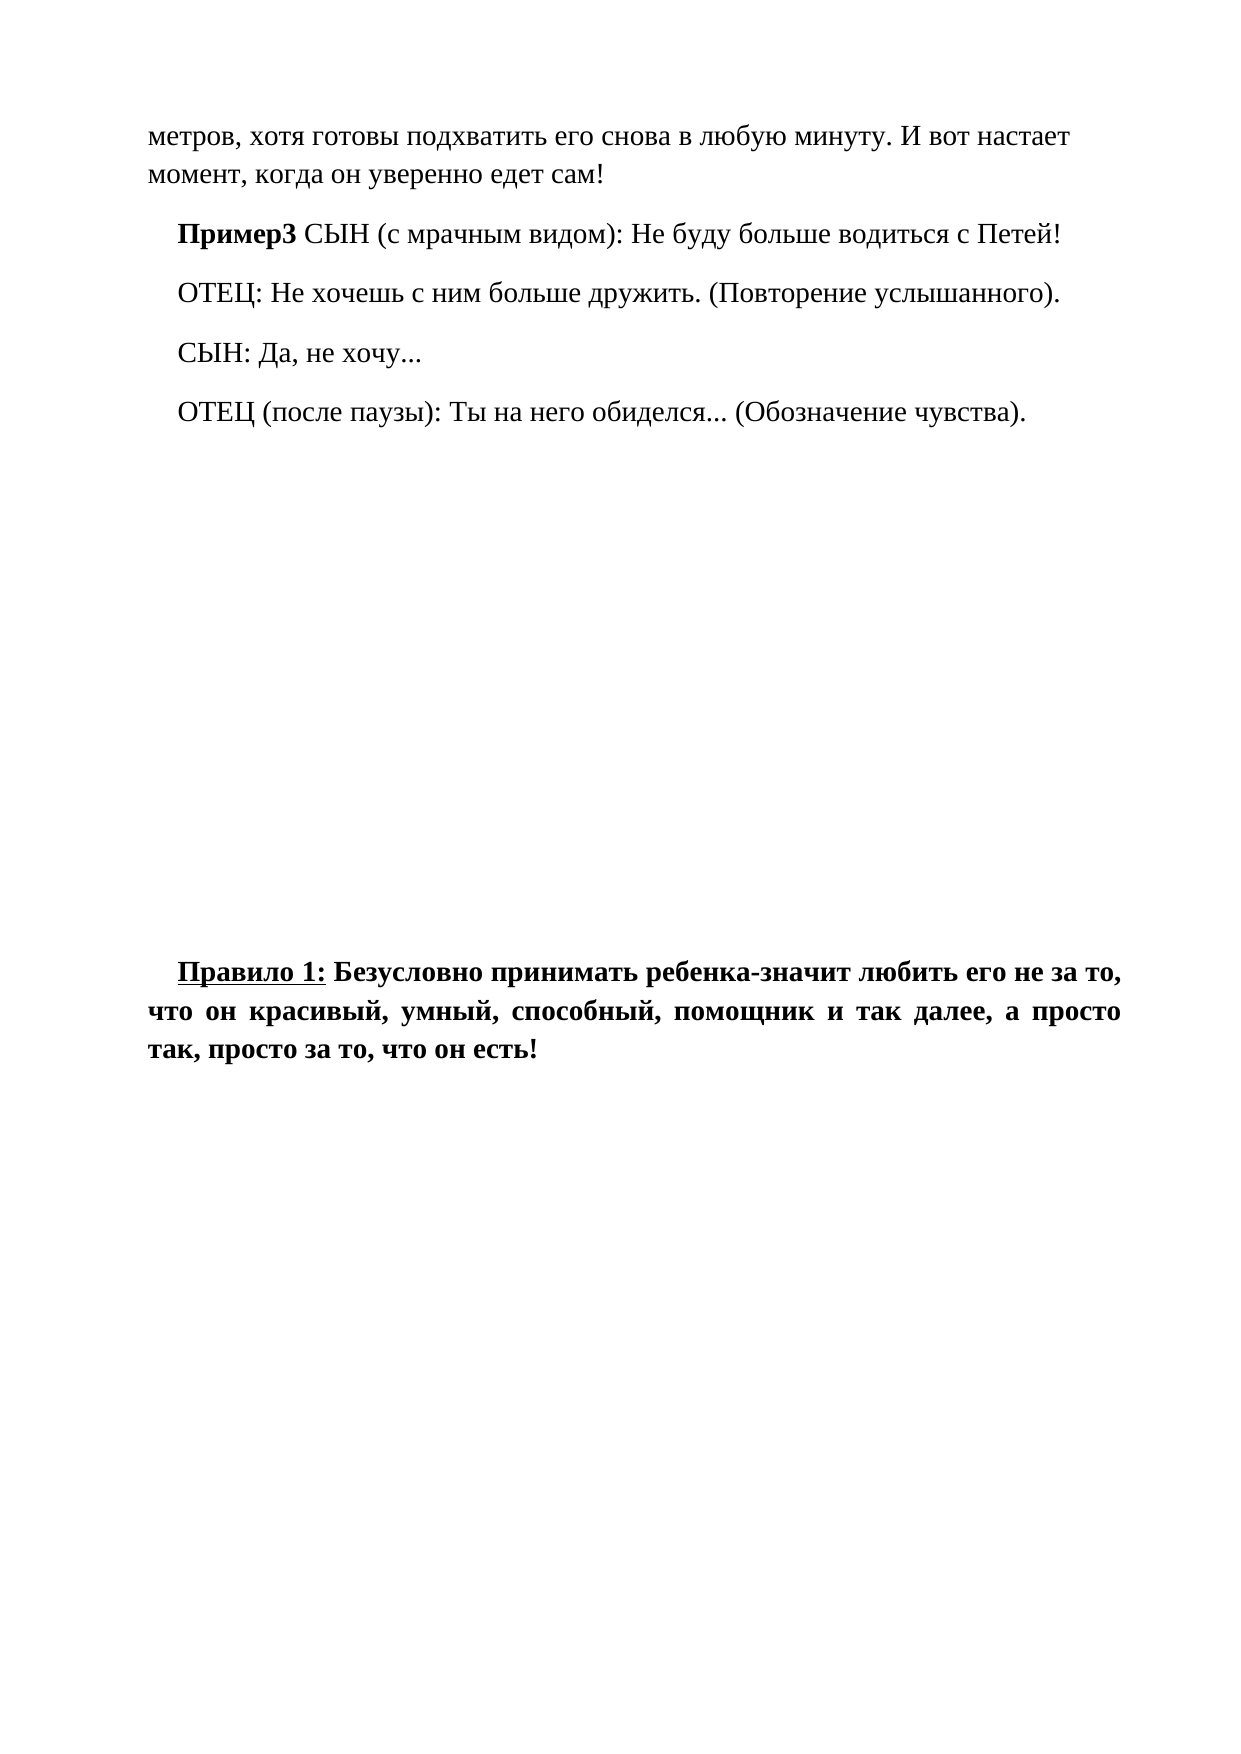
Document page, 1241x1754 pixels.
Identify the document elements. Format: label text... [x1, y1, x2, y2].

list Правило 1: Безусловно принимать ребенка-значит любить его не за то, что он красивый, умный, способный, помощник и так далее, а просто так, просто за то, что он есть! [148, 954, 1122, 1065]
text ОТЕЦ: Не хочешь с ним больше дружить. (Повторение услышанного). [148, 275, 1122, 309]
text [148, 118, 1122, 190]
text СЫН: Да, не хочу... [148, 335, 1122, 368]
text Пример3 СЫН (с мрачным видом): Не буду больше водиться с Петей! [148, 216, 1122, 249]
text ОТЕЦ (после паузы): Ты на него обиделся... (Обозначение чувства). [148, 394, 1122, 428]
